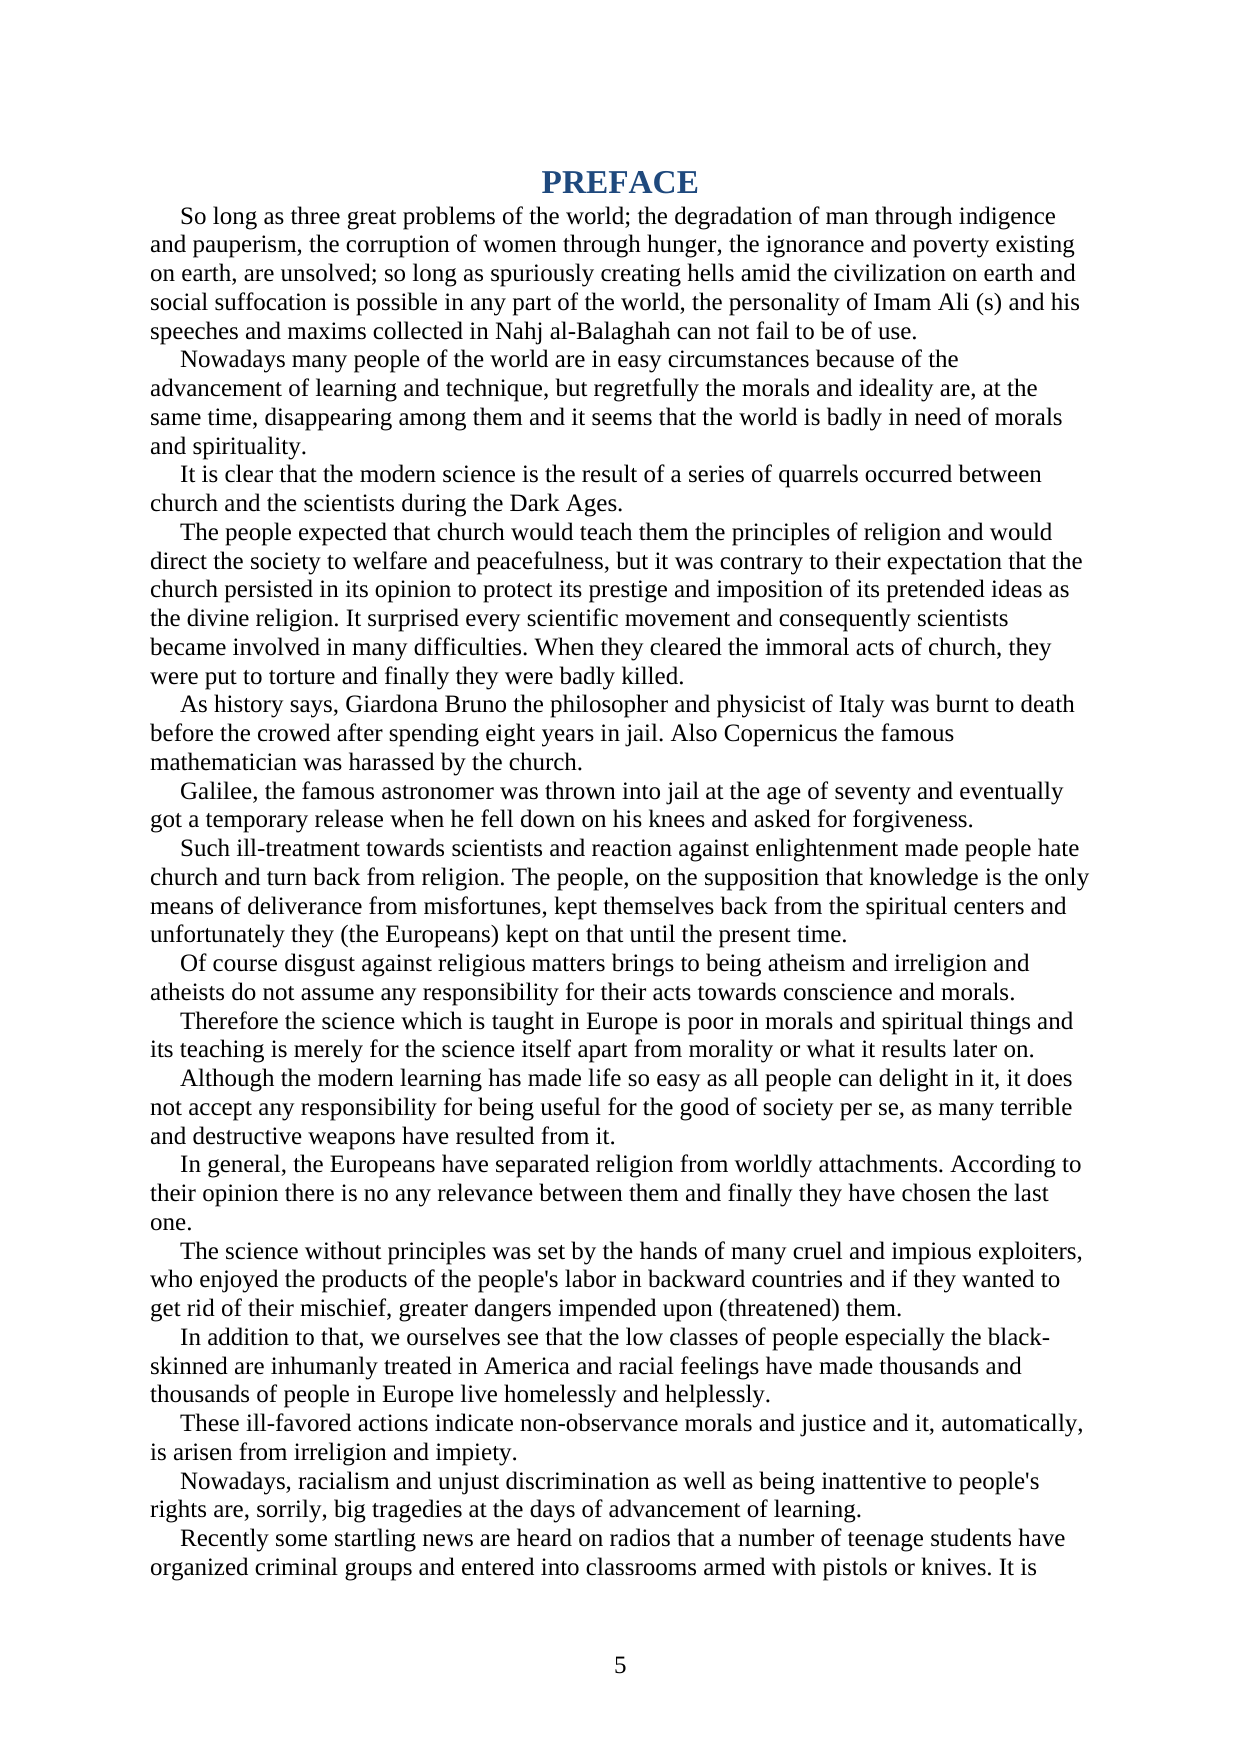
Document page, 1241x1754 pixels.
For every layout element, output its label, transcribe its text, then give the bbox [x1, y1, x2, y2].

text Of course disgust against religious matters brings to being atheism and irreligion and atheists do not assume any responsibility for their acts towards conscience and morals. [150, 948, 1090, 1006]
subtitle PREFACE [150, 162, 1090, 201]
text These ill-favored actions indicate non-observance morals and justice and it, automatically, is arisen from irreligion and impiety. [150, 1408, 1090, 1466]
text Such ill-treatment towards scientists and reaction against enlightenment made people hate church and turn back from religion. The people, on the supposition that knowledge is the only means of deliverance from misfortunes, kept themselves back from the spiritual centers and unfortunately they (the Europeans) kept on that until the present time. [150, 833, 1090, 948]
text In general, the Europeans have separated religion from worldly attachments. According to their opinion there is no any relevance between them and finally they have chosen the last one. [150, 1149, 1090, 1236]
text As history says, Giardona Bruno the philosopher and physicist of Italy was burnt to death before the crowed after spending eight years in jail. Also Copernicus the famous mathematician was harassed by the church. [150, 689, 1090, 776]
text In addition to that, we ourselves see that the low classes of people especially the black-skinned are inhumanly treated in America and racial feelings have made thousands and thousands of people in Europe live homelessly and helplessly. [150, 1322, 1090, 1408]
text The science without principles was set by the hands of many cruel and impious exploiters, who enjoyed the products of the people's labor in backward countries and if they wanted to get rid of their mischief, greater dangers impended upon (threatened) them. [150, 1236, 1090, 1322]
text Nowadays many people of the world are in easy circumstances because of the advancement of learning and technique, but regretfully the morals and ideality are, at the same time, disappearing among them and it seems that the world is badly in need of morals and spirituality. [150, 344, 1090, 459]
text It is clear that the modern science is the result of a series of quarrels occurred between church and the scientists during the Dark Ages. [150, 459, 1090, 517]
text Therefore the science which is taught in Europe is poor in morals and spiritual things and its teaching is merely for the science itself apart from morality or what it results later on. [150, 1006, 1090, 1063]
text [150, 1523, 1090, 1581]
text So long as three great problems of the world; the degradation of man through indigence and pauperism, the corruption of women through hunger, the ignorance and poverty existing on earth, are unsolved; so long as spuriously creating hells amid the civilization on earth and social suffocation is possible in any part of the world, the personality of Imam Ali (s) and his speeches and maxims collected in Nahj al-Balaghah can not fail to be of use. [150, 201, 1090, 344]
text Nowadays, racialism and unjust discrimination as well as being inattentive to people's rights are, sorrily, big tragedies at the days of advancement of learning. [150, 1466, 1090, 1523]
text Galilee, the famous astronomer was thrown into jail at the age of seventy and eventually got a temporary release when he fell down on his knees and asked for forgiveness. [150, 776, 1090, 833]
text Although the modern learning has made life so easy as all people can delight in it, it does not accept any responsibility for being useful for the good of society per se, as many terrible and destructive weapons have resulted from it. [150, 1063, 1090, 1149]
text The people expected that church would teach them the principles of religion and would direct the society to welfare and peacefulness, but it was contrary to their expectation that the church persisted in its opinion to protect its prestige and imposition of its pretended ideas as the divine religion. It surprised every scientific movement and consequently scientists became involved in many difficulties. When they cleared the immoral acts of church, they were put to torture and finally they were badly killed. [150, 517, 1090, 689]
